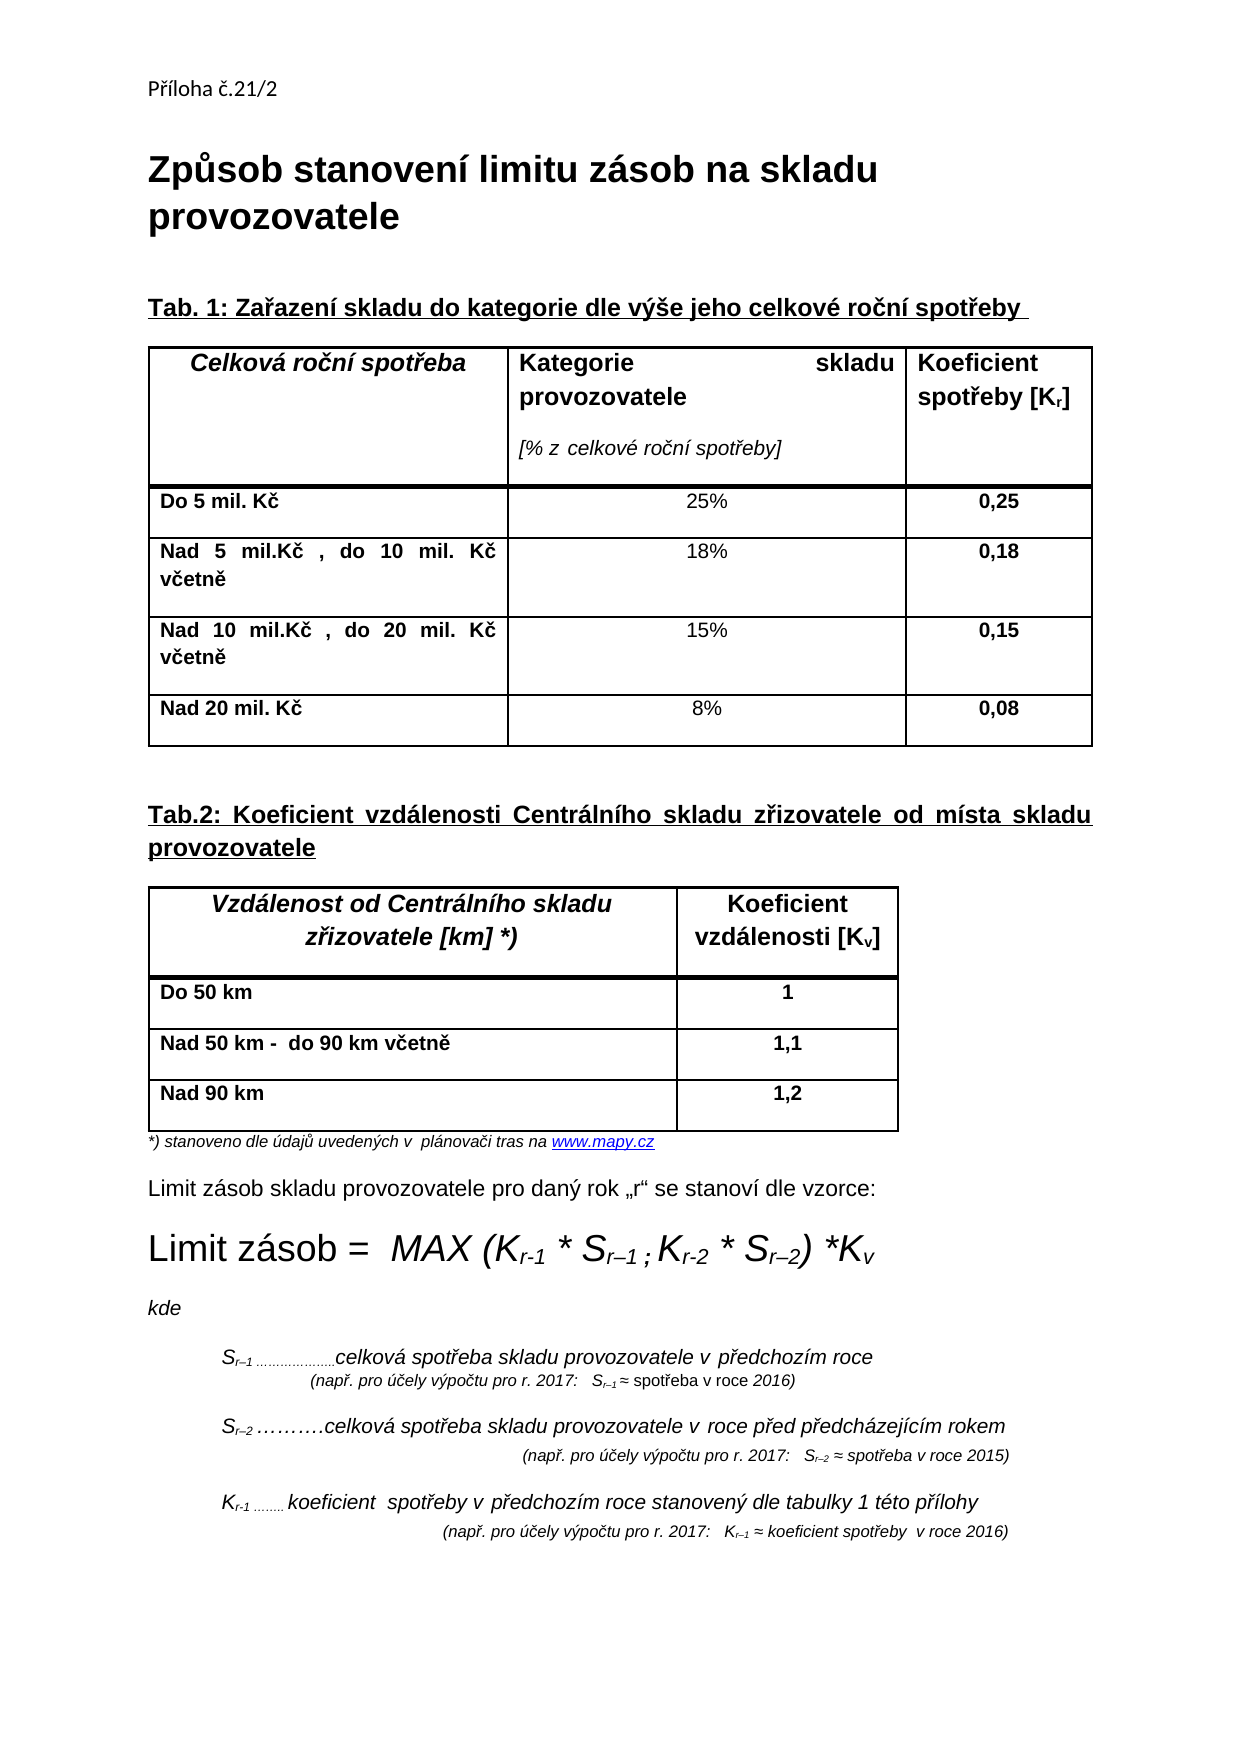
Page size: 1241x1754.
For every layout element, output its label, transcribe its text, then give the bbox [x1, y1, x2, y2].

table_cell Nad 50 km - do 90 km včetně [150, 1030, 676, 1079]
text Kr-1 …….. koeficient spotřeby v předchozím roce stanovený dle tabulky 1 této přílohy (např. pro účely výpočtu pro r. 2017: Kr–1 ≈ koeficient spotřeby v roce 2016) [148, 1490, 1093, 1541]
table_cell 25% [509, 489, 905, 537]
table_cell Nad 20 mil. Kč [150, 696, 507, 744]
table_cell 0,18 [907, 539, 1091, 616]
table_header Celková roční spotřeba [150, 349, 507, 484]
table_cell 0,15 [907, 618, 1091, 694]
text Sr–2 ……….celková spotřeba skladu provozovatele v roce před předcházejícím rokem (např. pro účely výpočtu pro r. 2017: Sr–2 ≈ spotřeba v roce 2015) [221, 1414, 1093, 1466]
table_header Kategorie skladu provozovatele [% z celkové roční spotřeby] [509, 349, 905, 484]
text Sr–1 ………………..celková spotřeba skladu provozovatele v předchozím roce (např. pro účely výpočtu pro r. 2017: Sr–1 ≈ spotřeba v roce 2016) [221, 1344, 1093, 1390]
table_cell 18% [509, 539, 905, 616]
table_cell 0,25 [907, 489, 1091, 537]
table_cell 0,08 [907, 696, 1091, 744]
text Tab.2: Koeficient vzdálenosti Centrálního skladu zřizovatele od místa skladu provozovatele [148, 826, 1093, 861]
table_cell 8% [509, 696, 905, 744]
table_cell Nad 5 mil.Kč , do 10 mil. Kč včetně [150, 539, 507, 616]
table_cell Do 5 mil. Kč [150, 489, 507, 537]
table_cell Do 50 km [150, 980, 676, 1028]
text Tab. 1: Zařazení skladu do kategorie dle výše jeho celkové roční spotřeby [148, 292, 1093, 321]
table_cell Nad 90 km [150, 1081, 676, 1130]
table_cell 1,1 [678, 1030, 897, 1079]
table_cell Nad 10 mil.Kč , do 20 mil. Kč včetně [150, 618, 507, 694]
table_cell 1,2 [678, 1081, 897, 1130]
table_header Vzdálenost od Centrálního skladu zřizovatele [km] *) [150, 889, 676, 975]
text Způsob stanovení limitu zásob na skladu provozovatele [148, 148, 1093, 239]
table_header Koeficient spotřeby [Kr] [907, 349, 1091, 484]
text Tab.2: Koeficient vzdálenosti Centrálního skladu zřizovatele od místa skladu provozovatele [148, 799, 1093, 825]
table_cell 1 [678, 980, 897, 1028]
table_cell 15% [509, 618, 905, 694]
text Limit zásob skladu provozovatele pro daný rok „r“ se stanoví dle vzorce: [148, 1175, 1093, 1201]
text *) stanoveno dle údajů uvedených v plánovači tras na www.mapy.cz [148, 1132, 1093, 1151]
text kde [148, 1296, 1093, 1320]
table_header Koeficient vzdálenosti [Kv] [678, 889, 897, 975]
text Limit zásob = MAX (Kr-1 * Sr–1 ; Kr-2 * Sr–2) *Kv [148, 1226, 1093, 1269]
